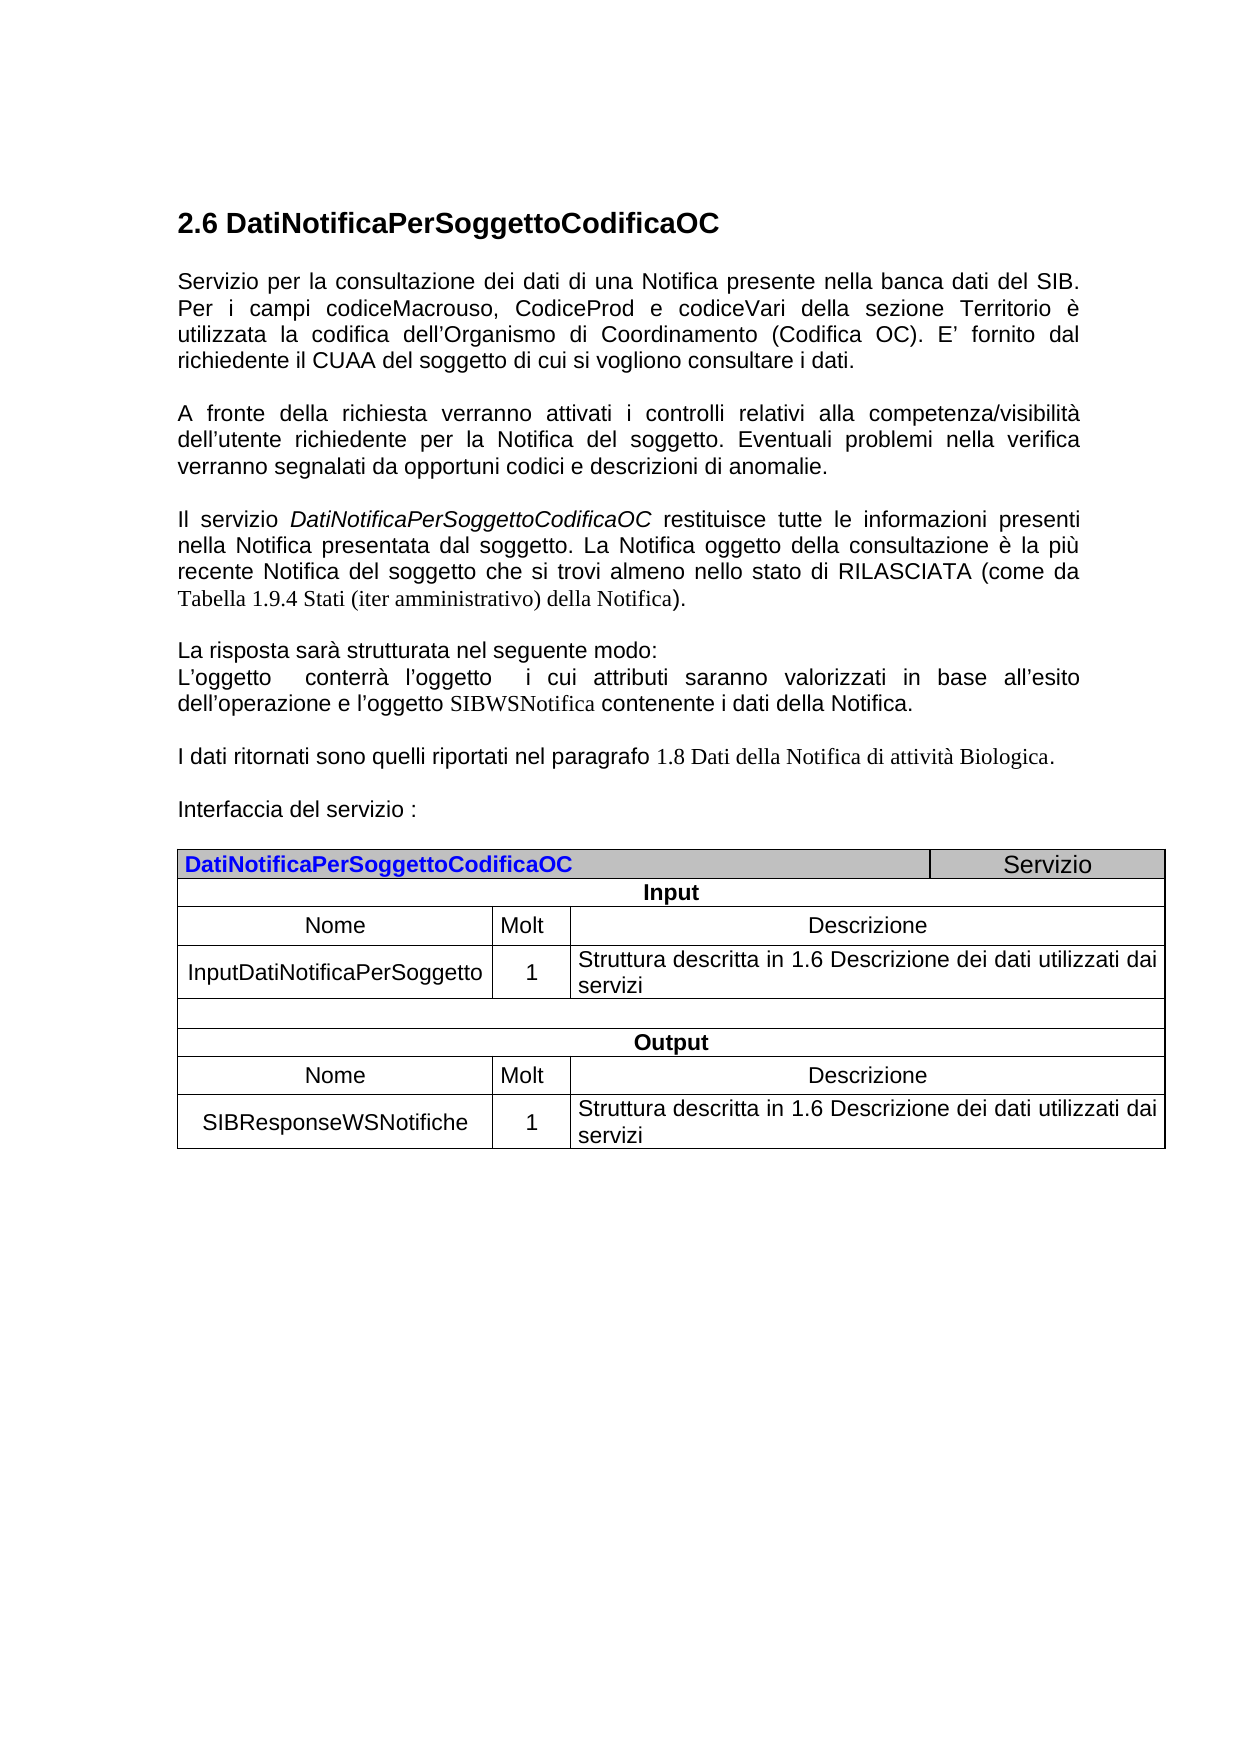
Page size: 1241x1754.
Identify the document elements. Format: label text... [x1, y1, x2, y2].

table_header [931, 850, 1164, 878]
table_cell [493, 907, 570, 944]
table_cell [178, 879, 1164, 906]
text Servizio per la consultazione dei dati di una Notifica presente nella banca dati del SIB. Per i campi codiceMacrouso, CodiceProd e codiceVari della sezione Territorio è utilizzata la codifica dell’Organismo di Coordinamento (Codifica OC). E’ fornito dal richiedente il CUAA del soggetto di cui si vogliono consultare i dati. [177, 268, 1081, 374]
text La risposta sarà strutturata nel seguente modo: [177, 637, 1081, 664]
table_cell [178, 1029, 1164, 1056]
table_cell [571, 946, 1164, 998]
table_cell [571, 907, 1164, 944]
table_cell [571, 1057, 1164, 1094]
text A fronte della richiesta verranno attivati i controlli relativi alla competenza/visibilità dell’utente richiedente per la Notifica del soggetto. Eventuali problemi nella verifica verranno segnalati da opportuni codici e descrizioni di anomalie. [177, 400, 1081, 479]
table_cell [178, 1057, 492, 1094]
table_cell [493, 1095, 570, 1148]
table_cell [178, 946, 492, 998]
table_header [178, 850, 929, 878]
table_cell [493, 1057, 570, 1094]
text L’oggetto SIBResponseWSNotifiche conterrà l’oggetto ISWSResponse i cui attributi saranno valorizzati in base all’esito dell’operazione e l’oggetto SIBWSNotifica contenente i dati della Notifica. [177, 664, 1081, 717]
text Il servizio DatiNotificaPerSoggettoCodificaOC restituisce tutte le informazioni presenti nella Notifica presentata dal soggetto. La Notifica oggetto della consultazione è la più recente Notifica del soggetto che si trovi almeno nello stato di RILASCIATA (come da Tabella 1.9.4 Stati (iter amministrativo) della Notifica). [177, 506, 1081, 611]
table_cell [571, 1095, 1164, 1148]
text I dati ritornati sono quelli riportati nel paragrafo 1.8 Dati della Notifica di attività Biologica. [177, 743, 1081, 769]
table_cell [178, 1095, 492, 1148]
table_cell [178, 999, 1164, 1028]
text Interfaccia del servizio : [177, 796, 1081, 822]
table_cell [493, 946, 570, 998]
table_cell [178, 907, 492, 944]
subtitle 2.6 DatiNotificaPerSoggettoCodificaOC [177, 206, 1081, 239]
